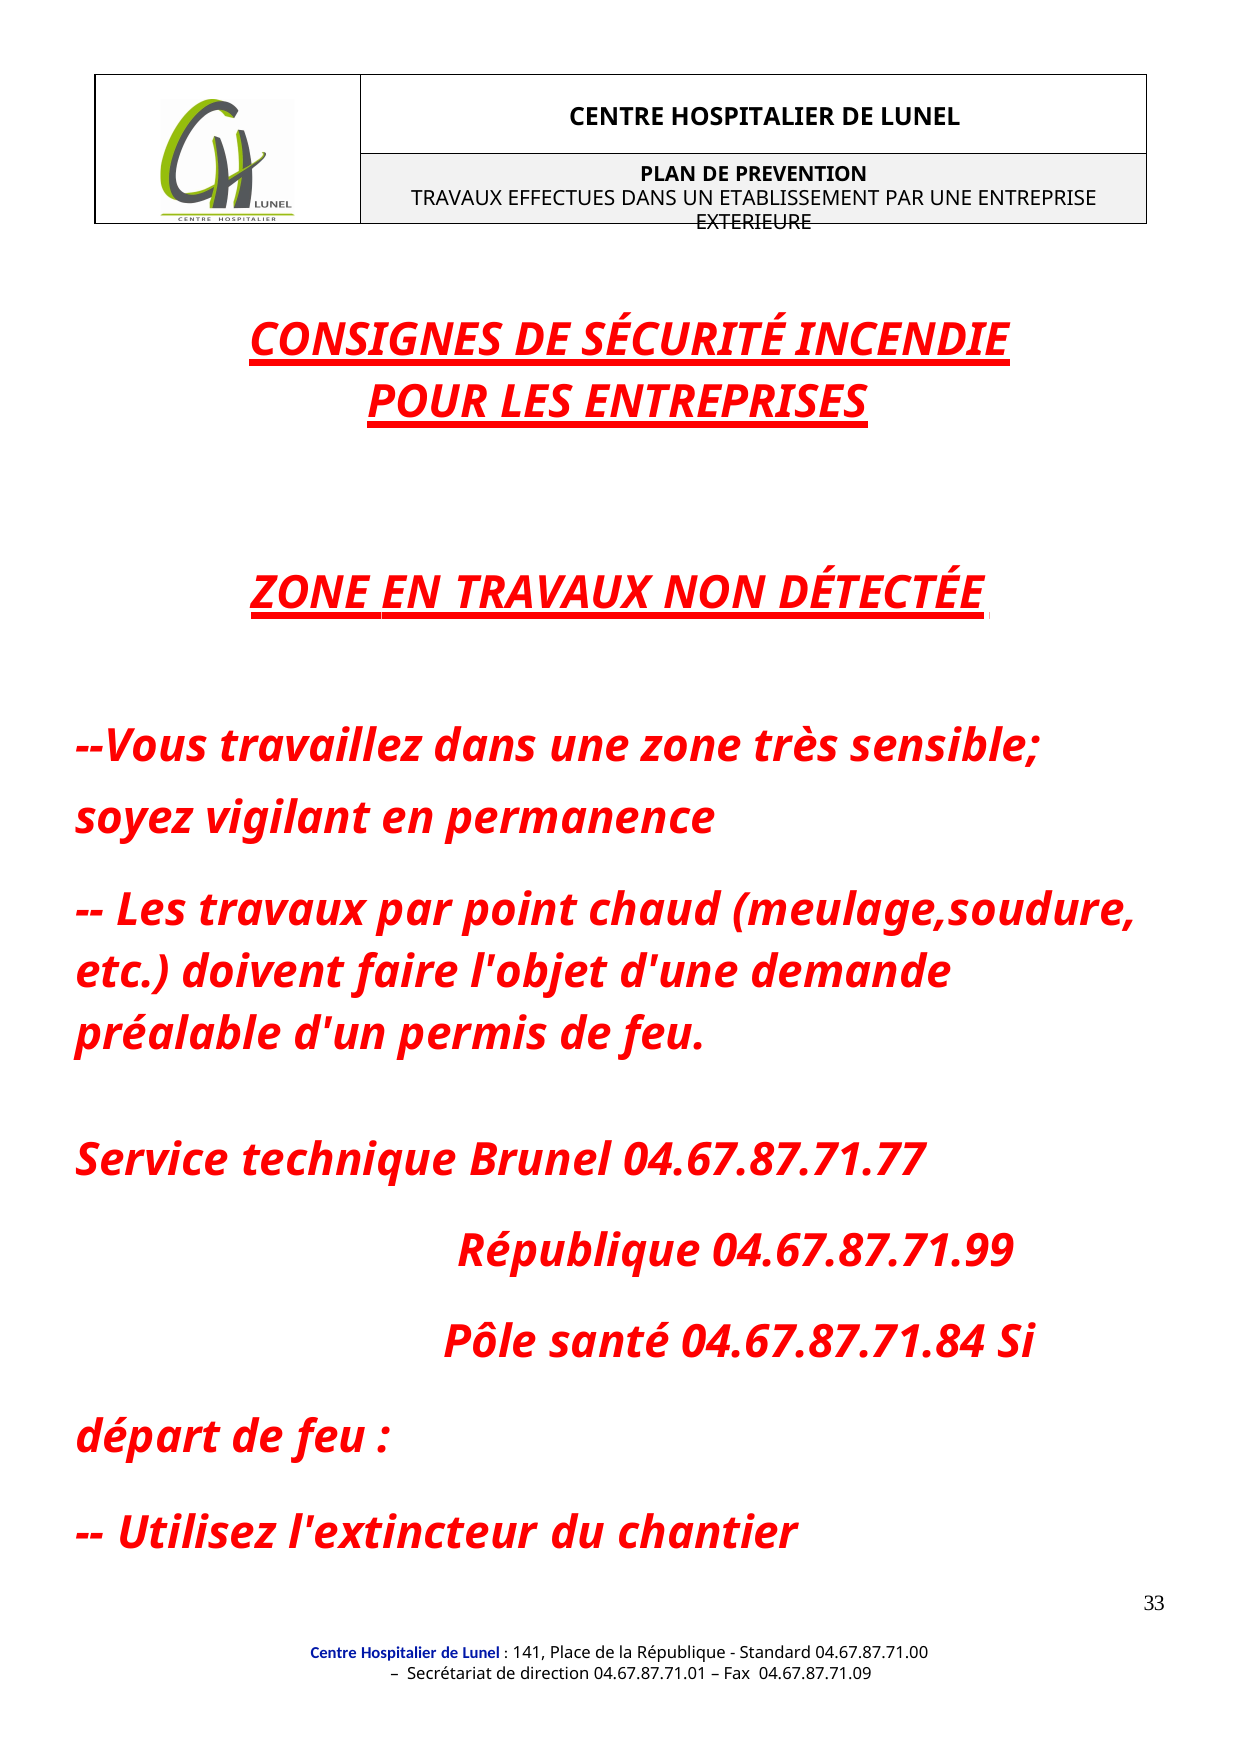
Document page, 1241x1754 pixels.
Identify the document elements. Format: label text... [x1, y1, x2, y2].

text ZONE EN TRAVAUX NON DÉTECTÉE [45, 559, 1196, 622]
picture [160, 99, 295, 221]
text Pôle santé 04.67.87.71.84 Si départ de feu : [75, 1308, 1051, 1466]
text -- Les travaux par point chaud (meulage,soudure, etc.) doivent faire l'objet d'une demande préalable d'un permis de feu. [75, 876, 1158, 1063]
text CONSIGNES DE SÉCURITÉ INCENDIE POUR LES ENTREPRISES [249, 306, 1019, 431]
text Service technique Brunel 04.67.87.71.77 [75, 1126, 1196, 1188]
text République 04.67.87.71.99 [457, 1217, 1196, 1279]
text -- Utilisez l'extincteur du chantier [75, 1499, 1196, 1562]
text --Vous travaillez dans une zone très sensible; soyez vigilant en permanence [75, 713, 1133, 847]
